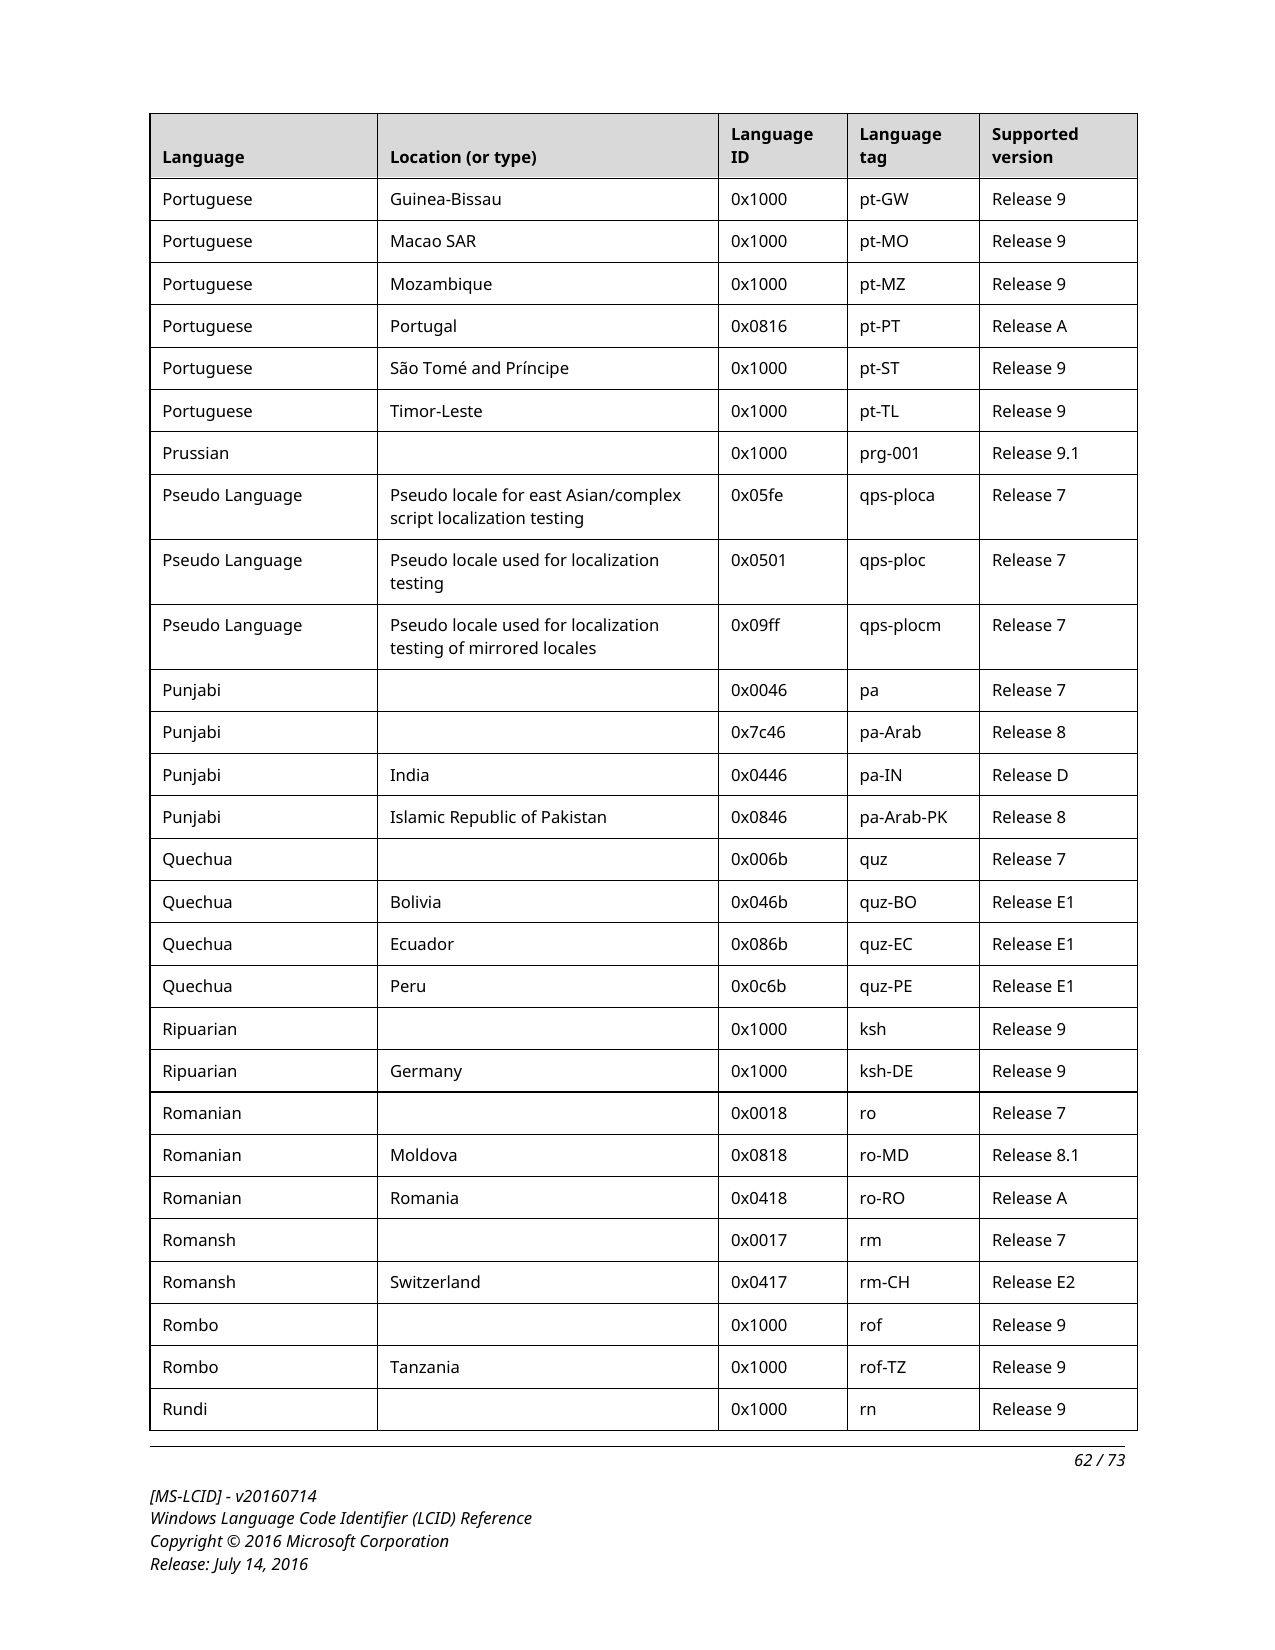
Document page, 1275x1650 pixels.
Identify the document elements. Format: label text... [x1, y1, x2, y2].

table_header Location (or type) [378, 114, 718, 177]
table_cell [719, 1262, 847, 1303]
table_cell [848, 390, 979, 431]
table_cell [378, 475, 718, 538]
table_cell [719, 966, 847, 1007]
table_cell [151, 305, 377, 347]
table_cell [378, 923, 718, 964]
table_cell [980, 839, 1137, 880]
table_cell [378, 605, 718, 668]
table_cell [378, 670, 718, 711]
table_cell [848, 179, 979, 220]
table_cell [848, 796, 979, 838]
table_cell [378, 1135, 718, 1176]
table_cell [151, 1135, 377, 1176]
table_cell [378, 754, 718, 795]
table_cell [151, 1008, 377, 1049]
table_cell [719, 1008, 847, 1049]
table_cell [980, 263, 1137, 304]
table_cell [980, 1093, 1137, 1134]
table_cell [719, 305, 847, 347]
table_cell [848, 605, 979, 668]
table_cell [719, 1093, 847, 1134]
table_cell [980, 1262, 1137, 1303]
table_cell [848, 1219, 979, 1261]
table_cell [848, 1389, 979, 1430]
table_header Language tag [848, 114, 979, 177]
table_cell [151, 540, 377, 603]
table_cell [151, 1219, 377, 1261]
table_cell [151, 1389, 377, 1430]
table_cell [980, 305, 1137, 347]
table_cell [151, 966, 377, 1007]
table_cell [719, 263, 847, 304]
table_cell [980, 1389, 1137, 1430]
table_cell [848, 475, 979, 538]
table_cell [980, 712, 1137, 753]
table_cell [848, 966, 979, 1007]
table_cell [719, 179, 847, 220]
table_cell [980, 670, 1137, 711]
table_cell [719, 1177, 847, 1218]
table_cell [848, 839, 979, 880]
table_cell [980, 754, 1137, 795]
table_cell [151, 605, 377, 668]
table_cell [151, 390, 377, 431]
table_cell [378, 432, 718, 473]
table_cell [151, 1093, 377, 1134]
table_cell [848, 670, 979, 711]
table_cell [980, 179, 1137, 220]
table_header Language [151, 114, 377, 177]
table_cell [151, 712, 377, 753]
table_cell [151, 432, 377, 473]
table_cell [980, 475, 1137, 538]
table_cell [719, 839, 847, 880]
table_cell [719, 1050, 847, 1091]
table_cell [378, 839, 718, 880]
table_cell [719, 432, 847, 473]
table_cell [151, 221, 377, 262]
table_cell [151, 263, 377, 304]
table_header Language ID [719, 114, 847, 177]
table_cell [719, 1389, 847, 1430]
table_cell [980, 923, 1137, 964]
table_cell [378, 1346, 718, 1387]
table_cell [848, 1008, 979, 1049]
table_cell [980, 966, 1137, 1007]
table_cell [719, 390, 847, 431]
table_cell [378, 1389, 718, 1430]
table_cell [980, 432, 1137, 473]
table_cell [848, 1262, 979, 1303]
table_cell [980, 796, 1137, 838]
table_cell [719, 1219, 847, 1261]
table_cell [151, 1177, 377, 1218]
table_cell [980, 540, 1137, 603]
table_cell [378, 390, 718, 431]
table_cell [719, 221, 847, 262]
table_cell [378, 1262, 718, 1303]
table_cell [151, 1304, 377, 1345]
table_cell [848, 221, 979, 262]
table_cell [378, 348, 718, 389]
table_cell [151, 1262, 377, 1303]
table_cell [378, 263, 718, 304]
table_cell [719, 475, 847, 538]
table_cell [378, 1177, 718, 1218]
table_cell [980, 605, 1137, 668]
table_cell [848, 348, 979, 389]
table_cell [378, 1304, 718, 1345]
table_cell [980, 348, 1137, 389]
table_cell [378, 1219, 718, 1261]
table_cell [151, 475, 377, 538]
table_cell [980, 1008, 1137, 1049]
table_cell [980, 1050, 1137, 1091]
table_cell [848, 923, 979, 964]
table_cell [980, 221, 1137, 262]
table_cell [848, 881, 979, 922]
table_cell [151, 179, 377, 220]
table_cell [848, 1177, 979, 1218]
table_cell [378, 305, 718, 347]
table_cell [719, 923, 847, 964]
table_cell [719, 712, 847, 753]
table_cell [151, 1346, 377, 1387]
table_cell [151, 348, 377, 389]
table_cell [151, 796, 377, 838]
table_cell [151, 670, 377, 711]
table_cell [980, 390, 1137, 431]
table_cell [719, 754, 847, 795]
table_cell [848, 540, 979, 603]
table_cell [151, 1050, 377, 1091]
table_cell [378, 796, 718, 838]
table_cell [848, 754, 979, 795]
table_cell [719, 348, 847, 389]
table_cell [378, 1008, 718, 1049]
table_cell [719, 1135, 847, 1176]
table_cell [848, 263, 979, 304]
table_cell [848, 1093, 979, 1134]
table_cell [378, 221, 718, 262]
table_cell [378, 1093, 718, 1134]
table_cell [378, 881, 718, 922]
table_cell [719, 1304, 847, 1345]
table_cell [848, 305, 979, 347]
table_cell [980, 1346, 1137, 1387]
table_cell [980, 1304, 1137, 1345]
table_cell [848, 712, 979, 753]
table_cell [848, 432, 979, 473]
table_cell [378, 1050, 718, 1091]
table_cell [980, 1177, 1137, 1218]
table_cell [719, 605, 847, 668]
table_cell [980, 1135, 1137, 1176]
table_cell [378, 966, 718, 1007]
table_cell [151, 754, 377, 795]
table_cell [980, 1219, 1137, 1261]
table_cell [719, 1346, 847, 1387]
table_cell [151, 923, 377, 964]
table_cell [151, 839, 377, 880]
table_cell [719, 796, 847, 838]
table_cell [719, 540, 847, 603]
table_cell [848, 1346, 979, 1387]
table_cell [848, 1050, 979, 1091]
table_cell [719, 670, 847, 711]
table_header Supported version [980, 114, 1137, 177]
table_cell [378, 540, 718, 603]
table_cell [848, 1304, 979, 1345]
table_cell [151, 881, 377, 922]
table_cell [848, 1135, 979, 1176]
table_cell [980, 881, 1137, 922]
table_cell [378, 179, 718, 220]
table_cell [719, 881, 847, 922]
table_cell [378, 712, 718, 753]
